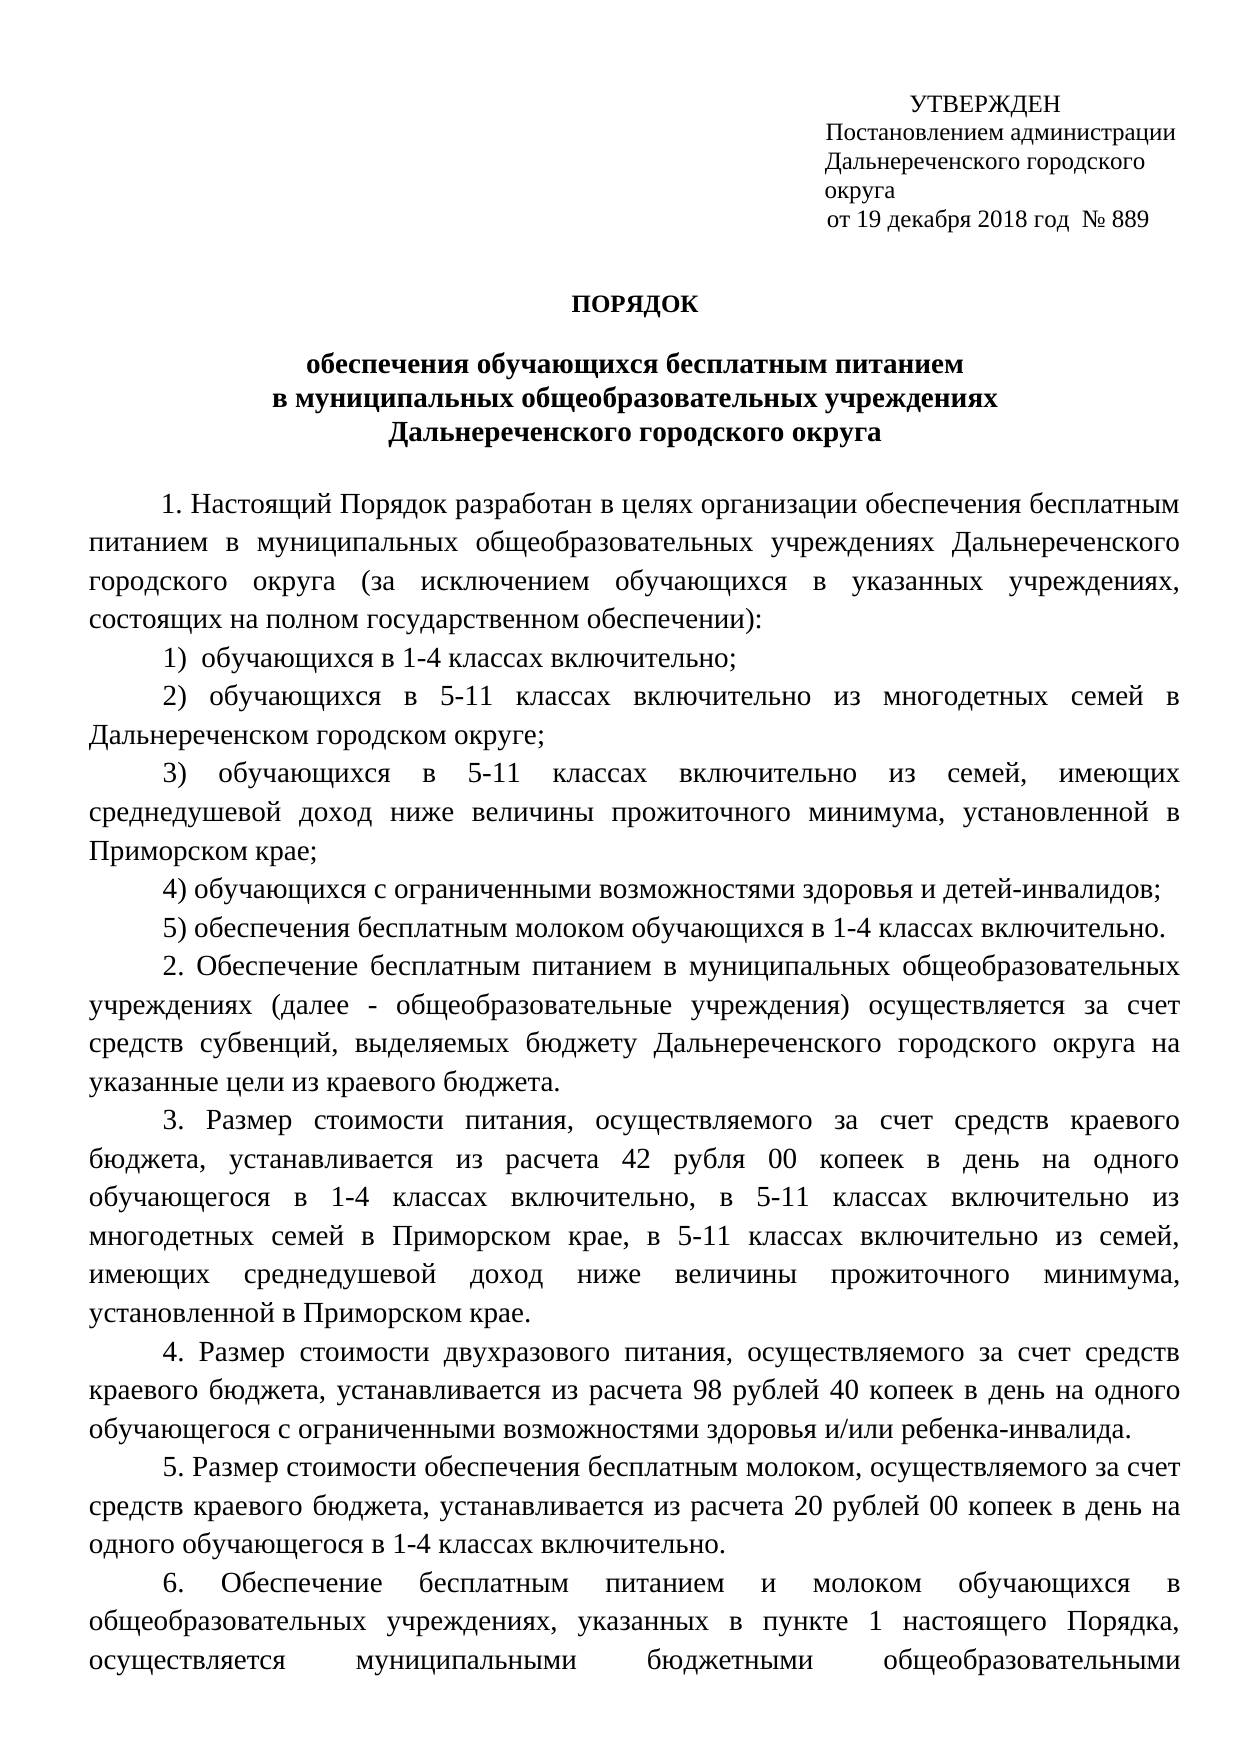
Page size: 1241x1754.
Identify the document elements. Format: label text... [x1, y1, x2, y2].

text Дальнереченского городского округа [89, 414, 1181, 447]
text в муниципальных общеобразовательных учреждениях [89, 380, 1181, 414]
text Дальнереченского городского [89, 146, 1181, 175]
text 4. Размер стоимости двухразового питания, осуществляемого за счет средств краевого бюджета, устанавливается из расчета 98 рублей 40 копеек в день на одного обучающегося с ограниченными возможностями здоровья и/или ребенка-инвалида. [89, 1334, 1181, 1444]
text 3. Размер стоимости питания, осуществляемого за счет средств краевого бюджета, устанавливается из расчета 42 рубля 00 копеек в день на одного обучающегося в 1-4 классах включительно, в 5-11 классах включительно из многодетных семей в Приморском крае, в 5-11 классах включительно из семей, имеющих среднедушевой доход ниже величины прожиточного минимума, установленной в Приморском крае. [89, 1102, 1181, 1329]
text Постановлением администрации [89, 117, 1181, 146]
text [89, 1565, 1181, 1676]
text 1. Настоящий Порядок разработан в целях организации обеспечения бесплатным питанием в муниципальных общеобразовательных учреждениях Дальнереченского городского округа (за исключением обучающихся в указанных учреждениях, состоящих на полном государственном обеспечении): [89, 447, 1181, 635]
text 2) обучающихся в 5-11 классах включительно из многодетных семей в Дальнереченском городском округе; [89, 678, 1181, 751]
text 5) обеспечения бесплатным молоком обучающихся в 1-4 классах включительно. [89, 910, 1181, 943]
text ПОРЯДОК [89, 289, 1181, 318]
text 2. Обеспечение бесплатным питанием в муниципальных общеобразовательных учреждениях (далее - общеобразовательные учреждения) осуществляется за счет средств субвенций, выделяемых бюджету Дальнереченского городского округа на указанные цели из краевого бюджета. [89, 948, 1181, 1097]
text 4) обучающихся с ограниченными возможностями здоровья и детей-инвалидов; [89, 871, 1181, 905]
text округа от 19 декабря 2018 год № 889 [89, 175, 1181, 232]
text обеспечения обучающихся бесплатным питанием [89, 347, 1181, 380]
text 1) обучающихся в 1-4 классах включительно; [89, 640, 1181, 673]
text 5. Размер стоимости обеспечения бесплатным молоком, осуществляемого за счет средств краевого бюджета, устанавливается из расчета 20 рублей 00 копеек в день на одного обучающегося в 1-4 классах включительно. [89, 1449, 1181, 1560]
text 3) обучающихся в 5-11 классах включительно из семей, имеющих среднедушевой доход ниже величины прожиточного минимума, установленной в Приморском крае; [89, 756, 1181, 866]
text УТВЕРЖДЕН [89, 89, 1181, 117]
